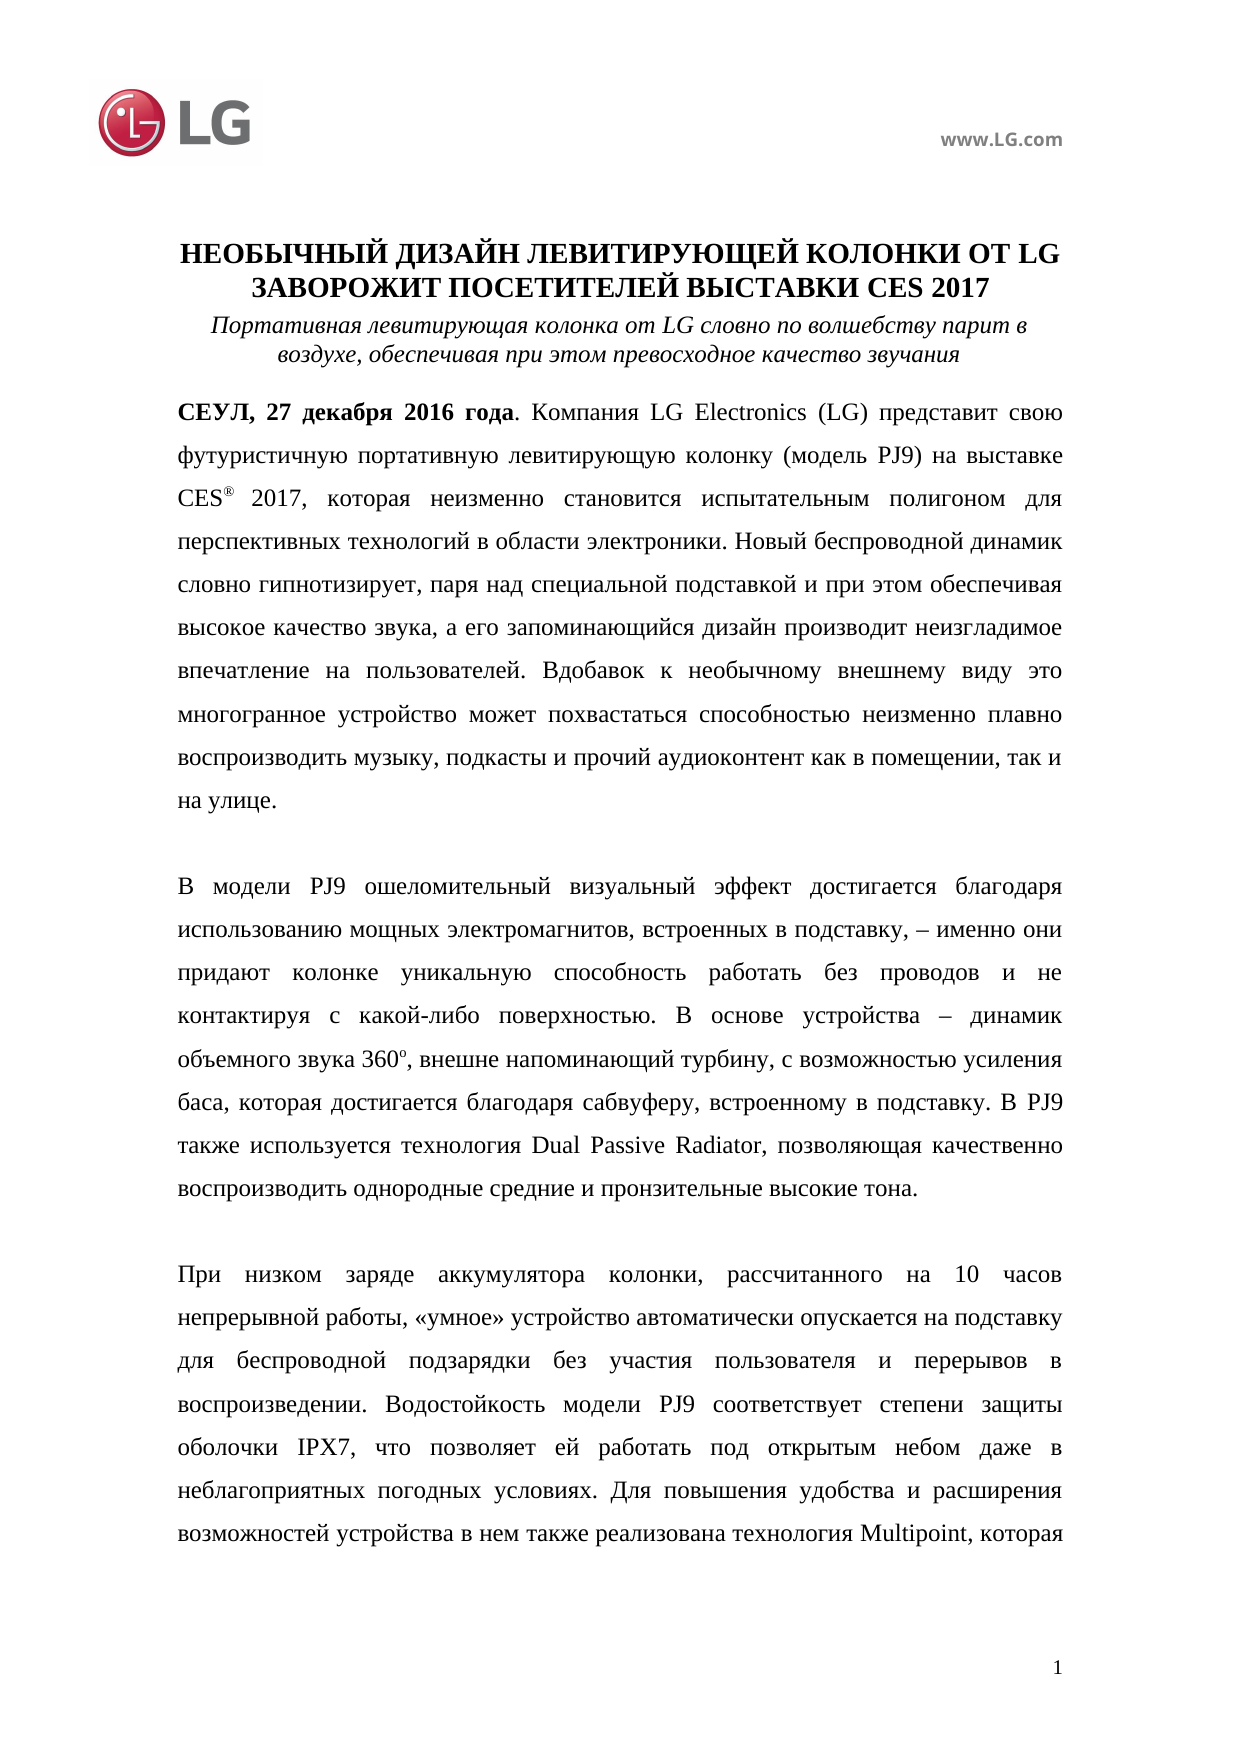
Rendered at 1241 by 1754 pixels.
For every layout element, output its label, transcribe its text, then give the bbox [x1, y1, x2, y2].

text Портативная левитирующая колонка от LG словно по волшебству парит в воздухе, обеспечивая при этом превосходное качество звучания [177, 311, 1063, 368]
text НЕОБЫЧНЫЙ ДИЗАЙН ЛЕВИТИРУЮЩЕЙ КОЛОНКИ ОТ LG ЗАВОРОЖИТ ПОСЕТИТЕЛЕЙ ВЫСТАВКИ CES 2017 [177, 236, 1063, 303]
text В модели PJ9 ошеломительный визуальный эффект достигается благодаря использованию мощных электромагнитов, встроенных в подставку, – именно они придают колонке уникальную способность работать без проводов и не контактируя с какой-либо поверхностью. В основе устройства – динамик объемного звука 360о, внешне напоминающий турбину, с возможностью усиления баса, которая достигается благодаря сабвуферу, встроенному в подставку. В PJ9 также используется технология Dual Passive Radiator, позволяющая качественно воспроизводить однородные средние и пронзительные высокие тона. [177, 871, 1063, 1202]
picture [89, 79, 264, 166]
text СЕУЛ, 27 декабря 2016 года. Компания LG Electronics (LG) представит свою футуристичную портативную левитирующую колонку (модель PJ9) на выставке CES® 2017, которая неизменно становится испытательным полигоном для перспективных технологий в области электроники. Новый беспроводной динамик словно гипнотизирует, паря над специальной подставкой и при этом обеспечивая высокое качество звука, а его запоминающийся дизайн производит неизгладимое впечатление на пользователей. Вдобавок к необычному внешнему виду это многогранное устройство может похвастаться способностью неизменно плавно воспроизводить музыку, подкасты и прочий аудиоконтент как в помещении, так и на улице. [177, 397, 1063, 814]
